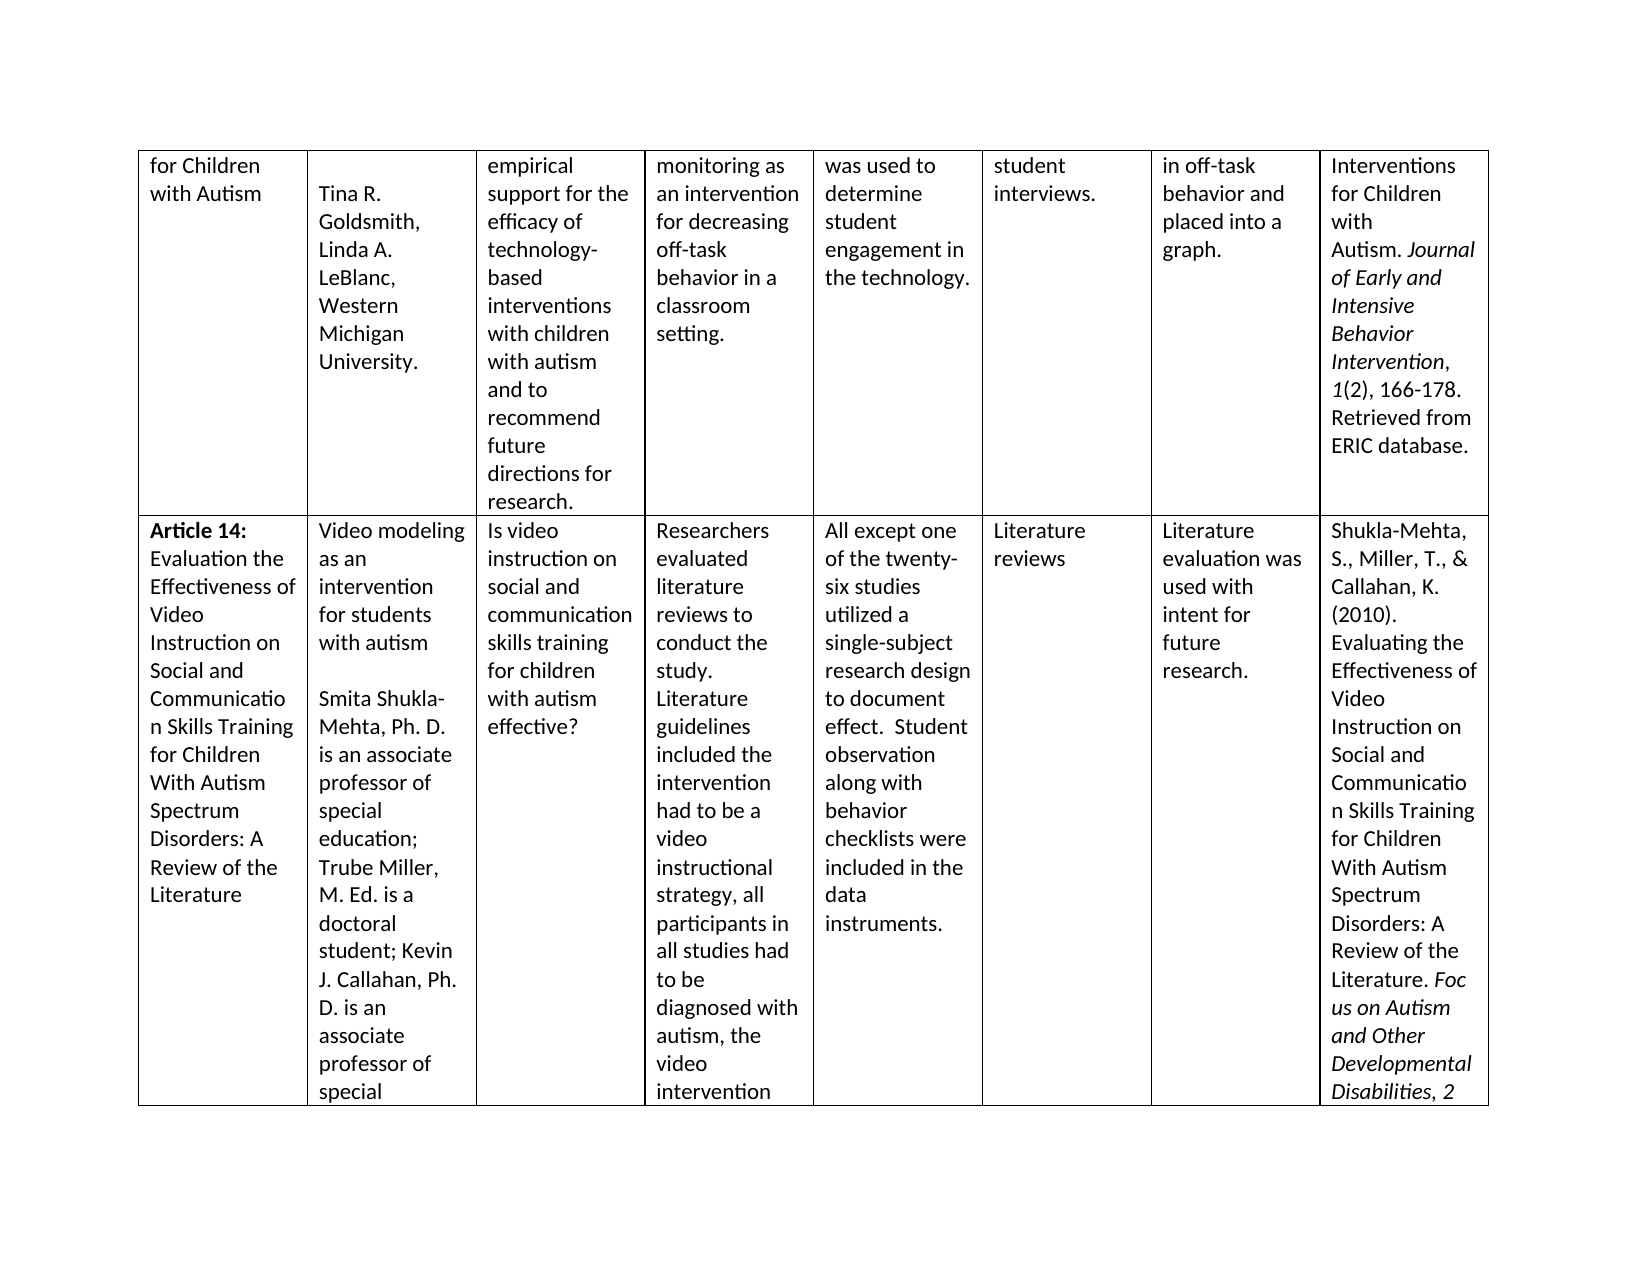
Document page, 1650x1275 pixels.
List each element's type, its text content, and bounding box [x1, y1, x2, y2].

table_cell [308, 151, 476, 515]
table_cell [477, 516, 644, 1105]
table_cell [646, 151, 813, 515]
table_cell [1152, 516, 1319, 1105]
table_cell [139, 151, 307, 515]
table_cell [814, 151, 982, 515]
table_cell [139, 516, 307, 1105]
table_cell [1321, 151, 1488, 515]
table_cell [1152, 151, 1319, 515]
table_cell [1321, 516, 1488, 1105]
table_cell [646, 516, 813, 1105]
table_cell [814, 516, 982, 1105]
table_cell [308, 516, 476, 1105]
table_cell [983, 151, 1151, 515]
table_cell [477, 151, 644, 515]
table_cell Literature reviews [983, 516, 1151, 1105]
